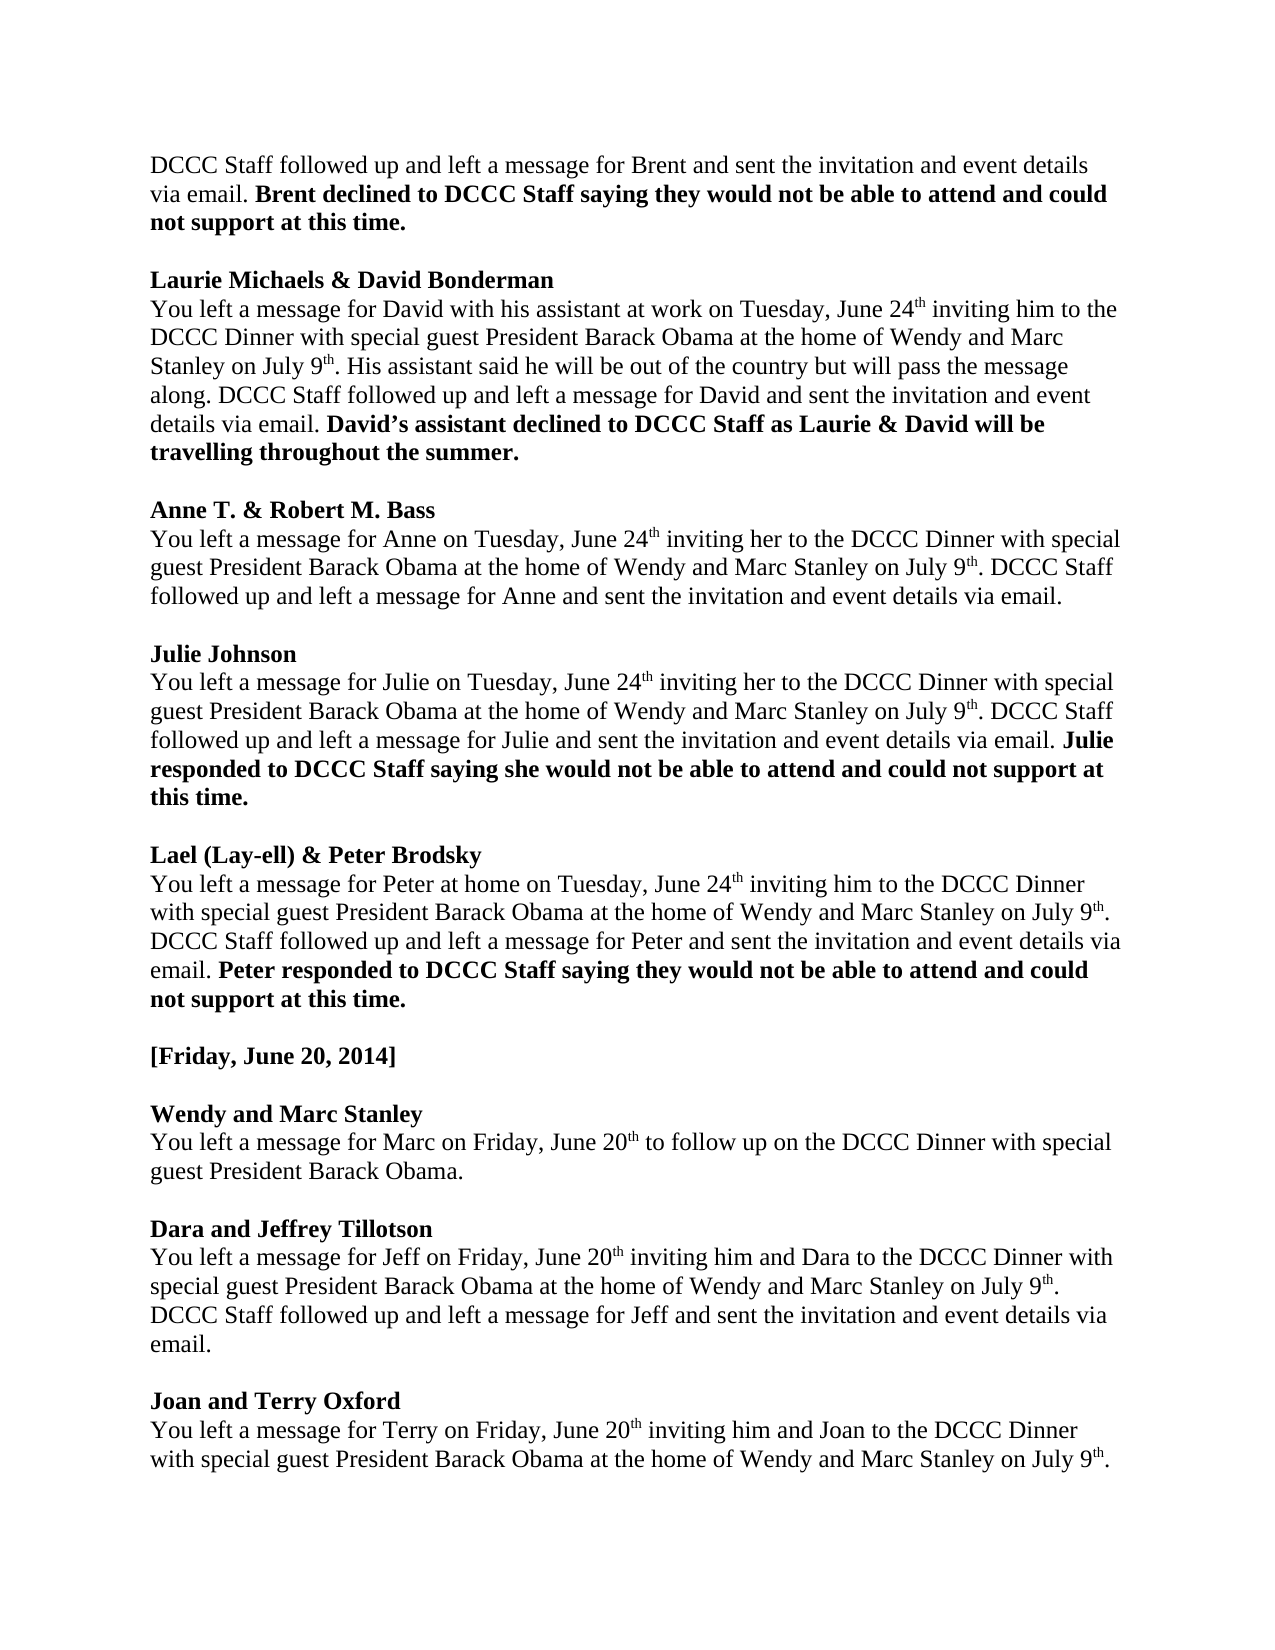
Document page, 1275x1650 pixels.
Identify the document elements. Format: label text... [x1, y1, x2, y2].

text You left a message for Anne on Tuesday, June 24th inviting her to the DCCC Dinner with special guest President Barack Obama at the home of Wendy and Marc Stanley on July 9th. DCCC Staff followed up and left a message for Anne and sent the invitation and event details via email. [150, 524, 1125, 610]
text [150, 150, 1125, 236]
text You left a message for Jeff on Friday, June 20th inviting him and Dara to the DCCC Dinner with special guest President Barack Obama at the home of Wendy and Marc Stanley on July 9th. DCCC Staff followed up and left a message for Jeff and sent the invitation and event details via email. [150, 1242, 1125, 1357]
text Dara and Jeffrey Tillotson [150, 1214, 1125, 1242]
text You left a message for David with his assistant at work on Tuesday, June 24th inviting him to the DCCC Dinner with special guest President Barack Obama at the home of Wendy and Marc Stanley on July 9th. His assistant said he will be out of the country but will pass the message along. DCCC Staff followed up and left a message for David and sent the invitation and event details via email. David’s assistant declined to DCCC Staff as Laurie & David will be travelling throughout the summer. [150, 294, 1125, 466]
text Anne T. & Robert M. Bass [150, 495, 1125, 524]
text Joan and Terry Oxford [150, 1386, 1125, 1415]
text You left a message for Marc on Friday, June 20th to follow up on the DCCC Dinner with special guest President Barack Obama. [150, 1127, 1125, 1185]
text Wendy and Marc Stanley [150, 1099, 1125, 1127]
text You left a message for Peter at home on Tuesday, June 24th inviting him to the DCCC Dinner with special guest President Barack Obama at the home of Wendy and Marc Stanley on July 9th. DCCC Staff followed up and left a message for Peter and sent the invitation and event details via email. Peter responded to DCCC Staff saying they would not be able to attend and could not support at this time. [150, 869, 1125, 1012]
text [150, 1415, 1125, 1472]
text Julie Johnson [150, 639, 1125, 667]
text Lael (Lay-ell) & Peter Brodsky [150, 840, 1125, 869]
text [Friday, June 20, 2014] [150, 1041, 1125, 1070]
text Laurie Michaels & David Bonderman [150, 265, 1125, 294]
text You left a message for Julie on Tuesday, June 24th inviting her to the DCCC Dinner with special guest President Barack Obama at the home of Wendy and Marc Stanley on July 9th. DCCC Staff followed up and left a message for Julie and sent the invitation and event details via email. Julie responded to DCCC Staff saying she would not be able to attend and could not support at this time. [150, 667, 1125, 811]
